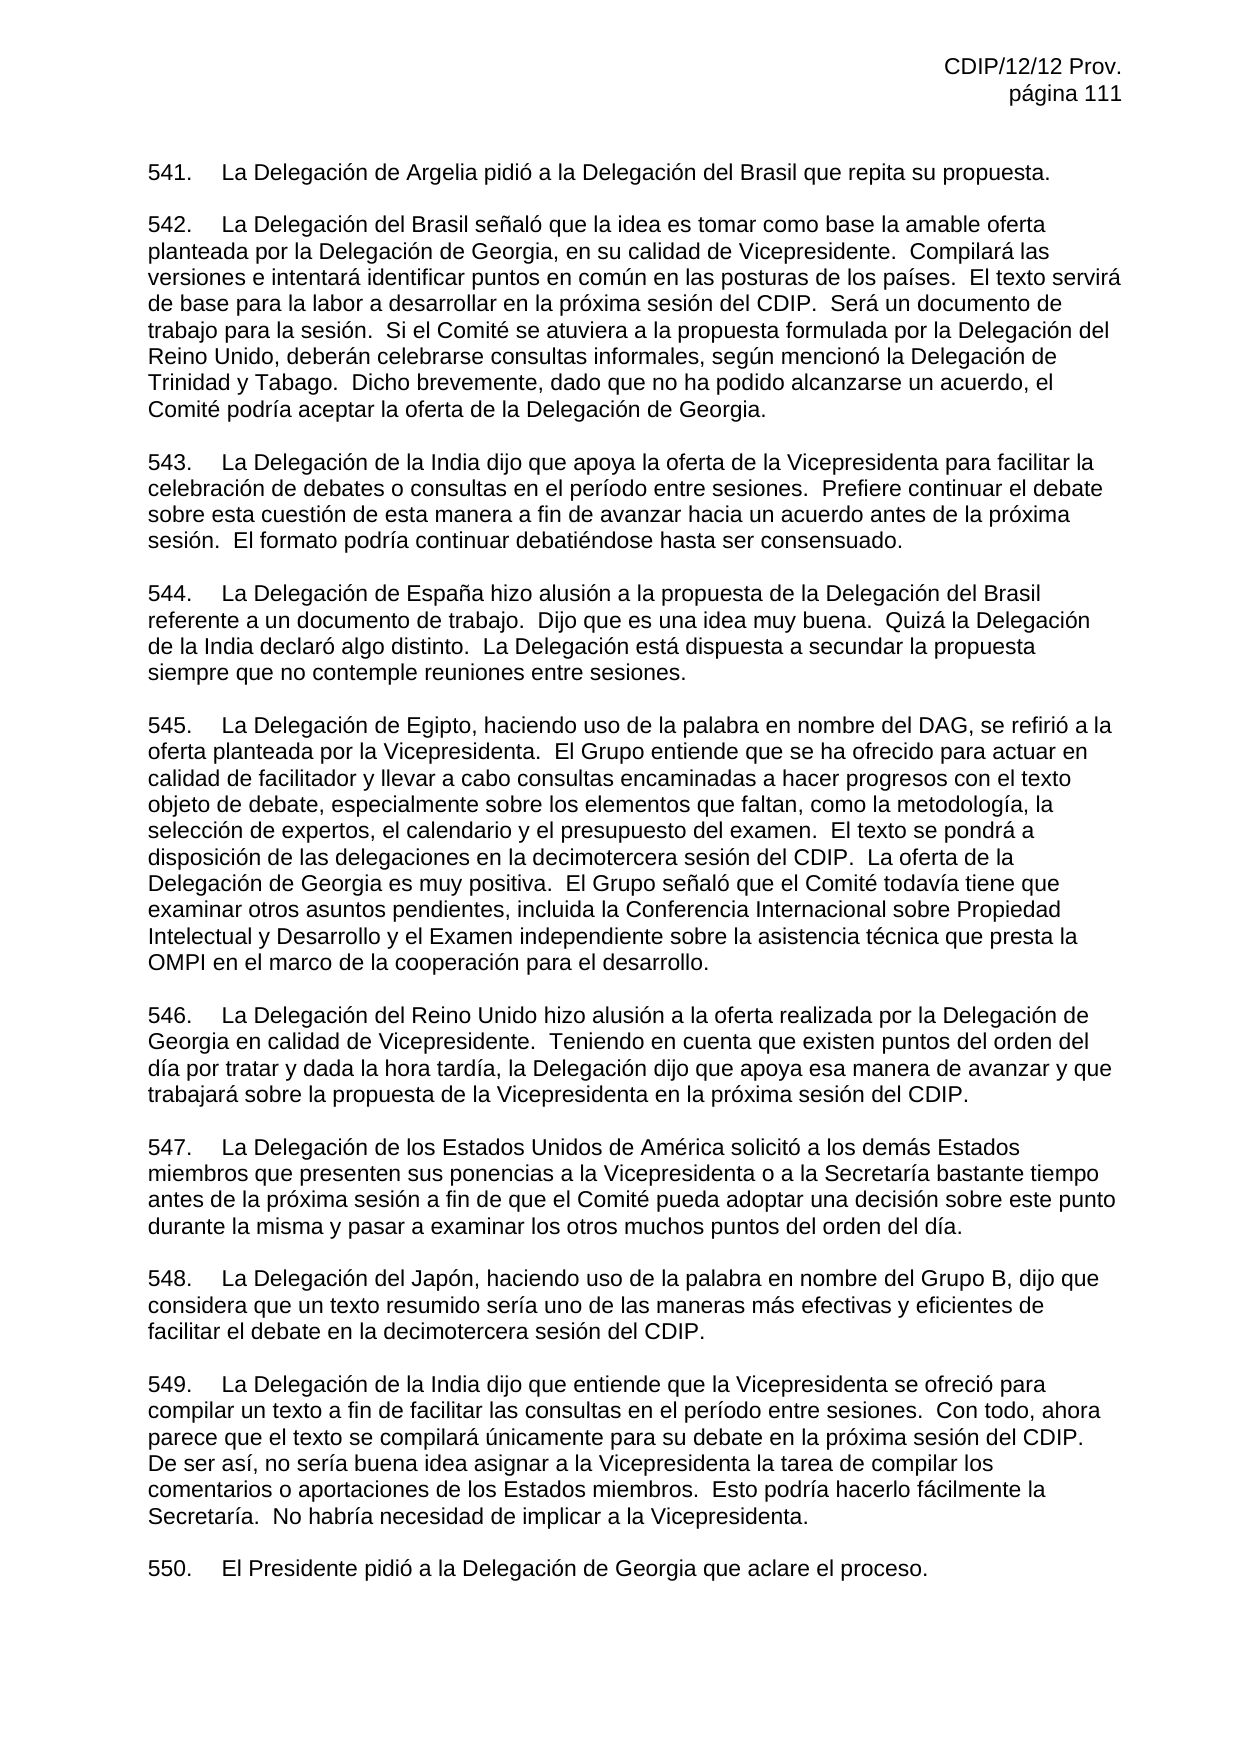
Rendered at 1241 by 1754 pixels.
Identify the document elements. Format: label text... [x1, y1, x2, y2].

list La Delegación de la India dijo que apoya la oferta de la Vicepresidenta para facilitar la celebración de debates o consultas en el período entre sesiones. Prefiere continuar el debate sobre esta cuestión de esta manera a fin de avanzar hacia un acuerdo antes de la próxima sesión. El formato podría continuar debatiéndose hasta ser consensuado. [148, 448, 1122, 554]
list La Delegación de Argelia pidió a la Delegación del Brasil que repita su propuesta. [148, 158, 1122, 185]
list La Delegación de la India dijo que entiende que la Vicepresidenta se ofreció para compilar un texto a fin de facilitar las consultas en el período entre sesiones. Con todo, ahora parece que el texto se compilará únicamente para su debate en la próxima sesión del CDIP. De ser así, no sería buena idea asignar a la Vicepresidenta la tarea de compilar los comentarios o aportaciones de los Estados miembros. Esto podría hacerlo fácilmente la Secretaría. No habría necesidad de implicar a la Vicepresidenta. [148, 1371, 1122, 1529]
list El Presidente pidió a la Delegación de Georgia que aclare el proceso. [148, 1555, 1122, 1582]
list La Delegación del Japón, haciendo uso de la palabra en nombre del Grupo B, dijo que considera que un texto resumido sería uno de las maneras más efectivas y eficientes de facilitar el debate en la decimotercera sesión del CDIP. [148, 1265, 1122, 1344]
list La Delegación de los Estados Unidos de América solicitó a los demás Estados miembros que presenten sus ponencias a la Vicepresidenta o a la Secretaría bastante tiempo antes de la próxima sesión a fin de que el Comité pueda adoptar una decisión sobre este punto durante la misma y pasar a examinar los otros muchos puntos del orden del día. [148, 1134, 1122, 1239]
list La Delegación del Brasil señaló que la idea es tomar como base la amable oferta planteada por la Delegación de Georgia, en su calidad de Vicepresidente. Compilará las versiones e intentará identificar puntos en común en las posturas de los países. El texto servirá de base para la labor a desarrollar en la próxima sesión del CDIP. Será un documento de trabajo para la sesión. Si el Comité se atuviera a la propuesta formulada por la Delegación del Reino Unido, deberán celebrarse consultas informales, según mencionó la Delegación de Trinidad y Tabago. Dicho brevemente, dado que no ha podido alcanzarse un acuerdo, el Comité podría aceptar la oferta de la Delegación de Georgia. [148, 211, 1122, 422]
list La Delegación de Egipto, haciendo uso de la palabra en nombre del DAG, se refirió a la oferta planteada por la Vicepresidenta. El Grupo entiende que se ha ofrecido para actuar en calidad de facilitador y llevar a cabo consultas encaminadas a hacer progresos con el texto objeto de debate, especialmente sobre los elementos que faltan, como la metodología, la selección de expertos, el calendario y el presupuesto del examen. El texto se pondrá a disposición de las delegaciones en la decimotercera sesión del CDIP. La oferta de la Delegación de Georgia es muy positiva. El Grupo señaló que el Comité todavía tiene que examinar otros asuntos pendientes, incluida la Conferencia Internacional sobre Propiedad Intelectual y Desarrollo y el Examen independiente sobre la asistencia técnica que presta la OMPI en el marco de la cooperación para el desarrollo. [148, 712, 1122, 976]
list La Delegación del Reino Unido hizo alusión a la oferta realizada por la Delegación de Georgia en calidad de Vicepresidente. Teniendo en cuenta que existen puntos del orden del día por tratar y dada la hora tardía, la Delegación dijo que apoya esa manera de avanzar y que trabajará sobre la propuesta de la Vicepresidenta en la próxima sesión del CDIP. [148, 1002, 1122, 1107]
list La Delegación de España hizo alusión a la propuesta de la Delegación del Brasil referente a un documento de trabajo. Dijo que es una idea muy buena. Quizá la Delegación de la India declaró algo distinto. La Delegación está dispuesta a secundar la propuesta siempre que no contemple reuniones entre sesiones. [148, 580, 1122, 686]
